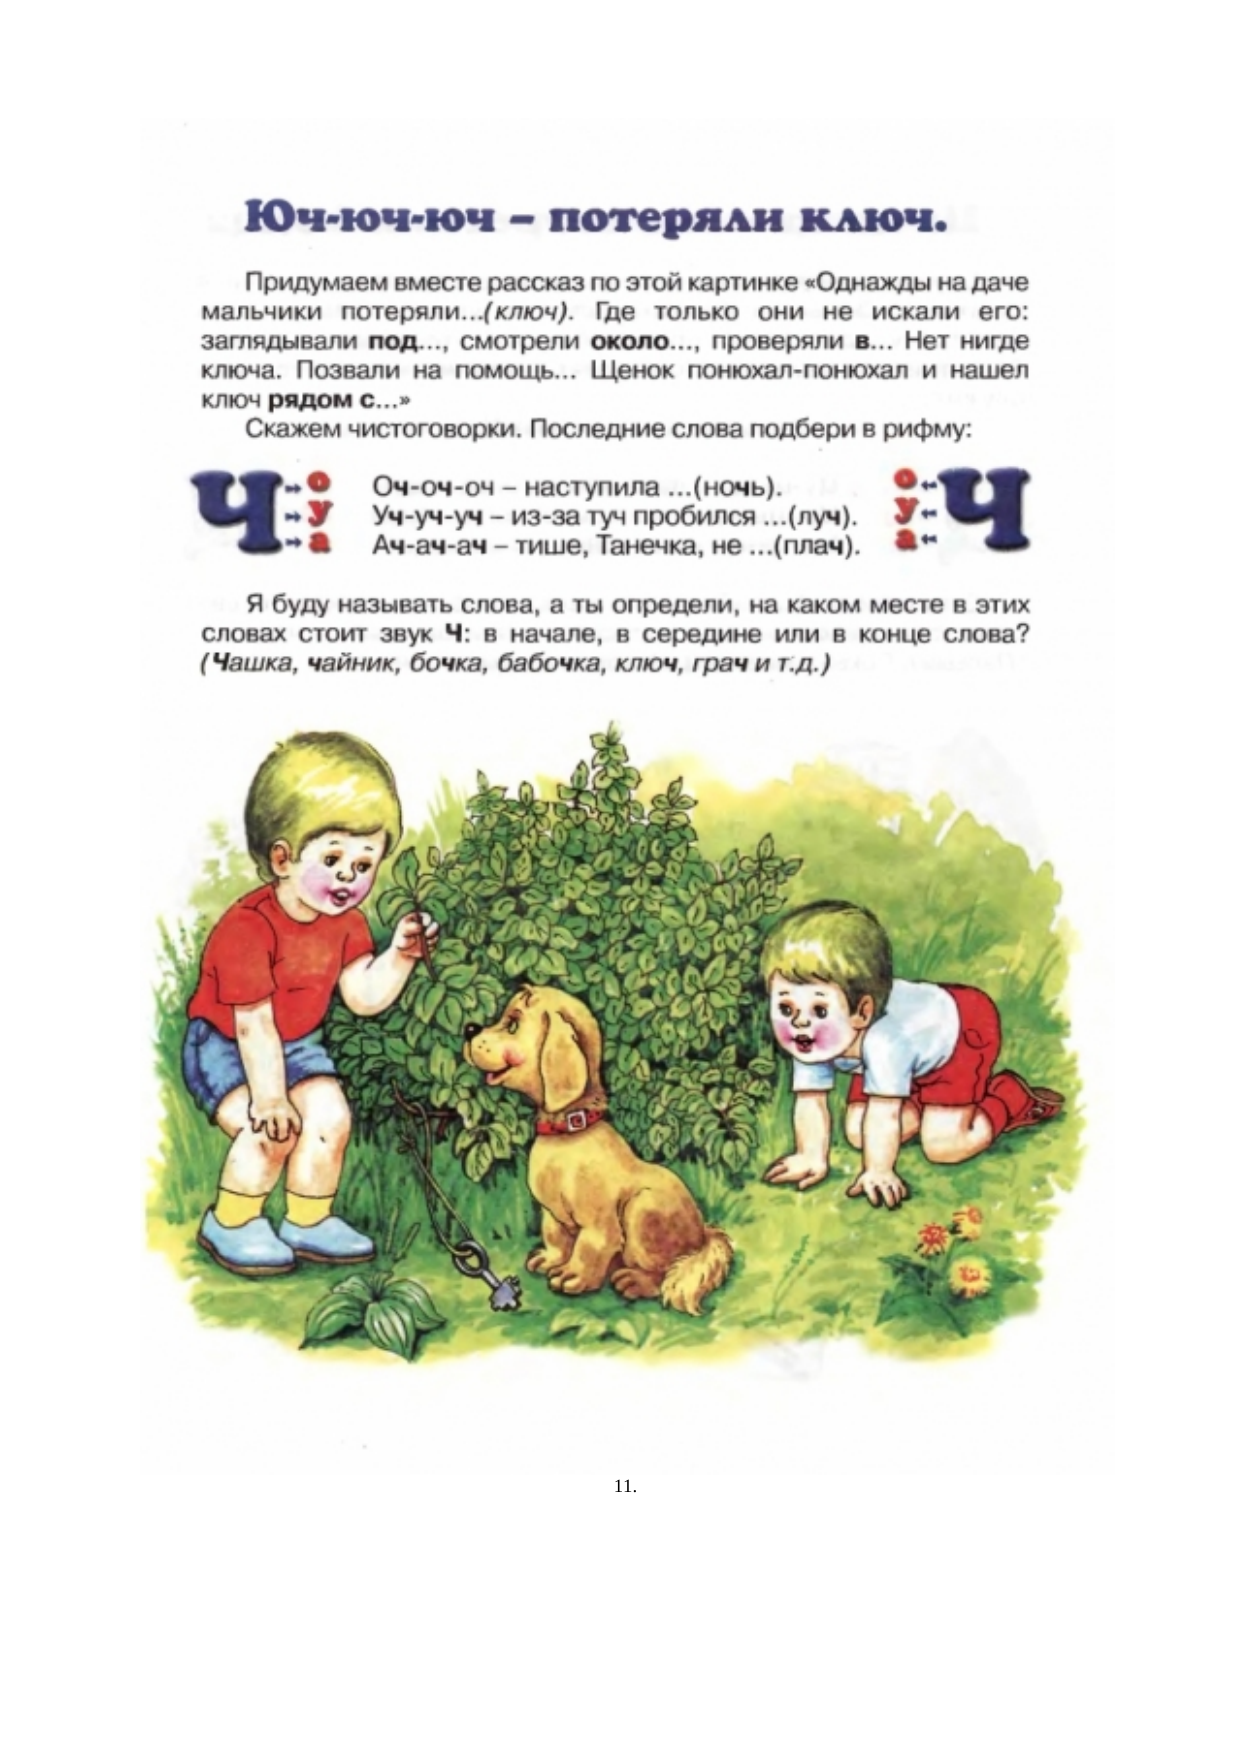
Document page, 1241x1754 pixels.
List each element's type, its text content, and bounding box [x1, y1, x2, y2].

text 11. [44, 1475, 1211, 1497]
picture [140, 118, 1115, 1475]
